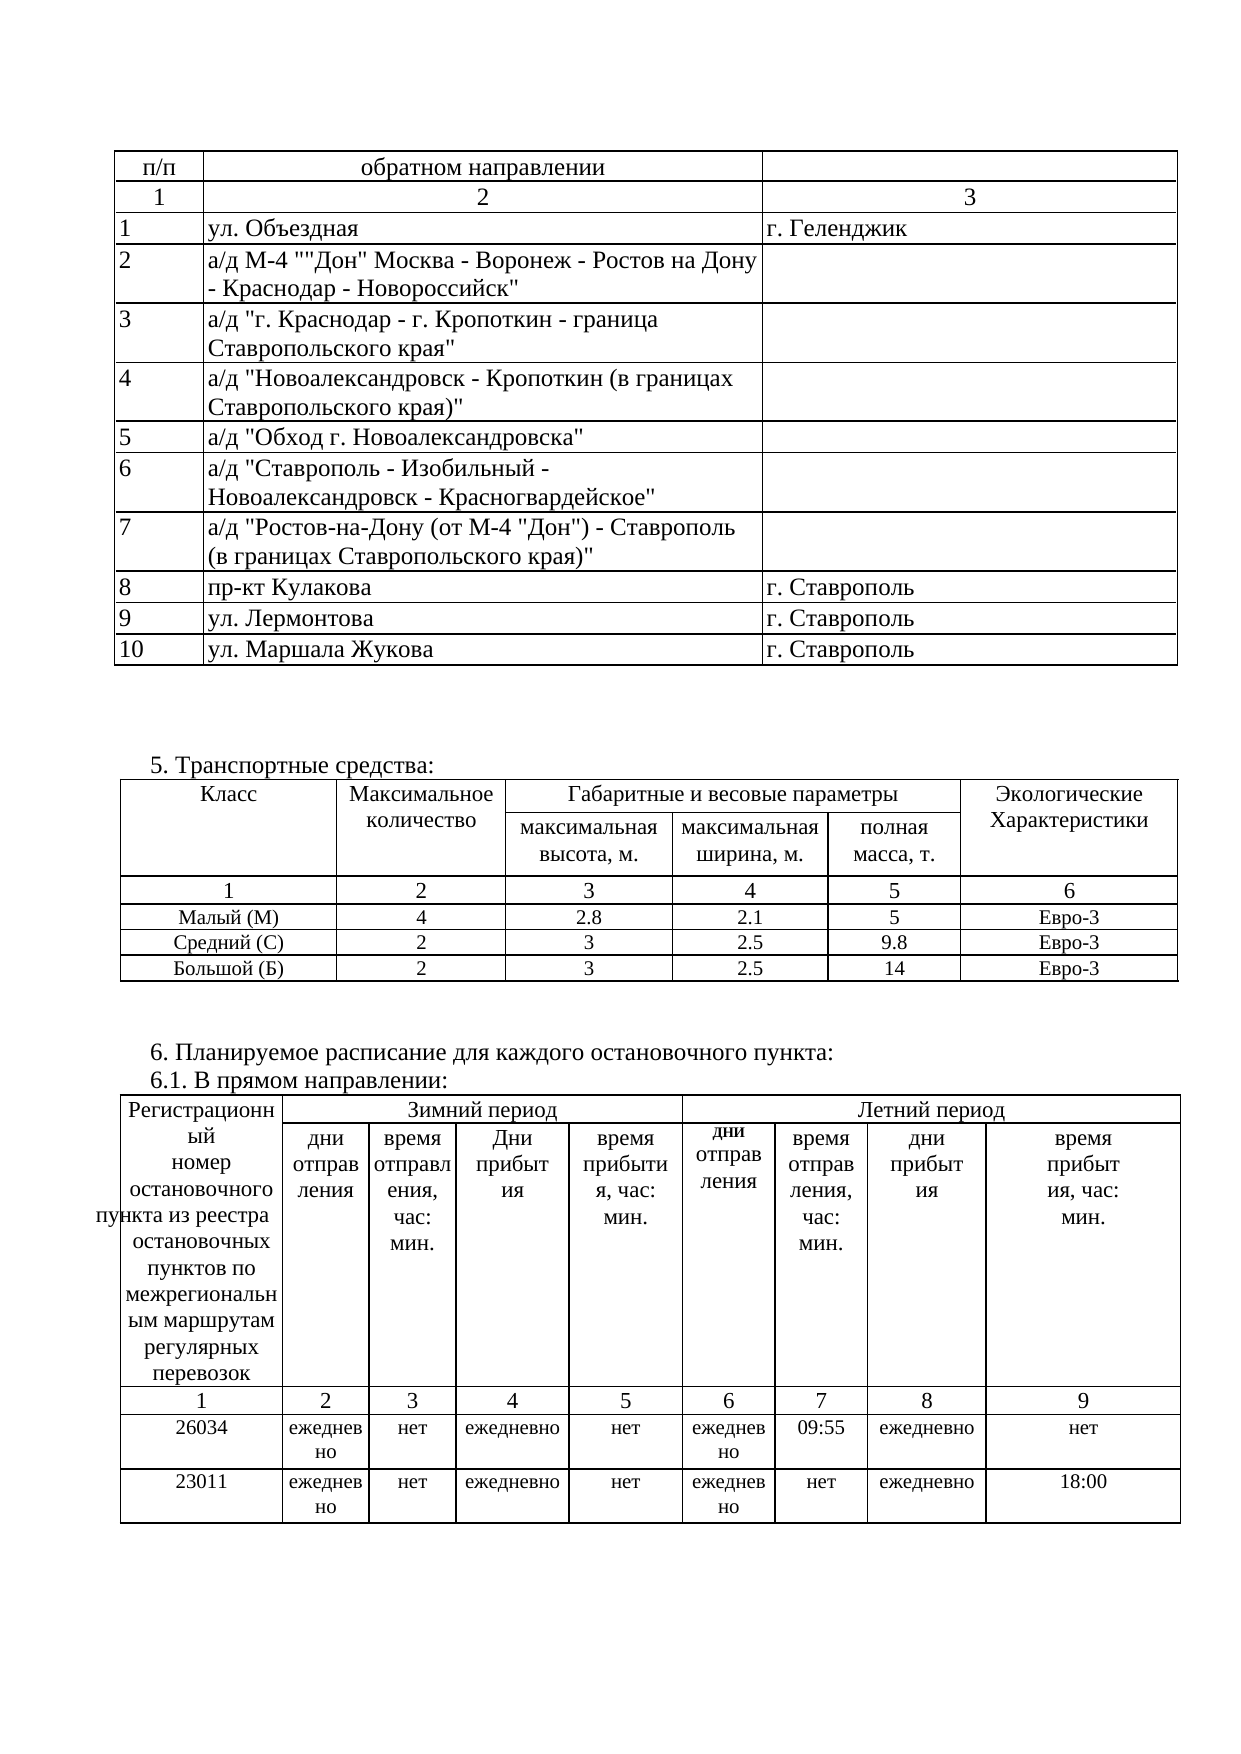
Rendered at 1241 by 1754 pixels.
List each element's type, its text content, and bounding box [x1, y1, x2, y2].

table_cell Евро-3 [961, 956, 1177, 980]
table_cell [763, 243, 1177, 302]
table_cell 2.8 [506, 905, 672, 929]
table_cell ежедневно [457, 1470, 568, 1522]
table_cell [763, 452, 1177, 511]
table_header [763, 152, 1177, 180]
table_cell дни отправ ления [283, 1124, 368, 1386]
table_cell [763, 361, 1177, 420]
table_header Экологические Характеристики [961, 780, 1177, 875]
text 5. Транспортные средства: [150, 750, 1090, 778]
table_cell 2 [115, 244, 203, 302]
table_cell 3 [115, 303, 203, 361]
table_cell 2.5 [673, 956, 827, 980]
table_cell 3 [506, 930, 672, 954]
table_cell 2 [283, 1387, 368, 1413]
table_cell ул. Объездная [204, 213, 762, 243]
table_cell а/д "Обход г. Новоалександровска" [204, 422, 762, 452]
table_cell 9 [115, 603, 203, 633]
table_cell время отправ ления, час: мин. [776, 1124, 867, 1386]
table_cell ДНИ отправ ления [683, 1124, 774, 1386]
table_cell 4 [673, 877, 827, 903]
table_cell ежедневно [283, 1470, 368, 1522]
table_cell а/д М-4 ""Дон" Москва - Воронеж - Ростов на Дону - Краснодар - Новороссийск" [204, 245, 762, 302]
table_cell ул. Лермонтова [204, 603, 762, 633]
table_cell время прибыти я, час: мин. [570, 1124, 682, 1386]
table_cell г. Ставрополь [763, 570, 1177, 601]
table_cell 3 [763, 180, 1177, 212]
table_cell 3 [370, 1387, 455, 1413]
table_cell нет [570, 1470, 682, 1522]
table_cell 7 [115, 512, 203, 570]
table_cell 4 [115, 363, 203, 420]
table_cell максимальная высота, м. [506, 813, 672, 875]
table_cell 1 [121, 1387, 282, 1413]
table_cell а/д "Ставрополь - Изобильный - Новоалександровск - Красногвардейское" [204, 453, 762, 511]
table_header Зимний период [283, 1096, 682, 1122]
table_cell нет [370, 1470, 455, 1522]
table_header Класс [121, 780, 336, 875]
table_header Летний период [683, 1096, 1180, 1122]
table_cell ежедневно [868, 1415, 985, 1468]
table_cell 7 [776, 1387, 867, 1413]
table_cell г. Ставрополь [763, 601, 1177, 633]
table_cell 2 [337, 877, 505, 903]
table_cell 1 [115, 181, 203, 212]
text 6.1. В прямом направлении: [150, 1065, 1090, 1094]
table_cell 14 [829, 956, 960, 980]
table_cell нет [987, 1415, 1180, 1468]
table_cell нет [570, 1415, 682, 1468]
table_cell 3 [506, 956, 672, 980]
table_cell 8 [868, 1387, 985, 1413]
table_cell Большой (Б) [121, 956, 336, 980]
table_cell 1 [115, 213, 203, 243]
table_cell 1 [121, 877, 336, 903]
table_cell Евро-3 [961, 905, 1177, 929]
table_cell ежедневно [283, 1415, 368, 1468]
table_cell 18:00 [987, 1470, 1180, 1522]
table_cell 8 [115, 571, 203, 601]
table_cell Малый (М) [121, 905, 336, 929]
table_cell 5 [115, 421, 203, 452]
table_cell нет [370, 1415, 455, 1468]
table_cell ул. Маршала Жукова [204, 635, 762, 664]
table_cell 23011 [121, 1470, 282, 1522]
table_cell ежедневно [683, 1470, 774, 1522]
table_cell 2 [337, 930, 505, 954]
table_cell г. Геленджик [763, 212, 1177, 243]
table_cell 2.5 [673, 930, 827, 954]
table_cell 3 [506, 877, 672, 903]
table_cell 5 [829, 905, 960, 929]
table_cell 5 [829, 877, 960, 903]
table_cell 4 [337, 905, 505, 929]
table_cell пр-кт Кулакова [204, 572, 762, 601]
table_cell 26034 [121, 1415, 282, 1468]
table_cell 2 [337, 956, 505, 980]
table_cell время отправл ения, час: мин. [370, 1124, 455, 1386]
table_cell Евро-3 [961, 930, 1177, 954]
table_cell дни прибыт ия [868, 1124, 985, 1386]
table_cell г. Ставрополь [763, 633, 1177, 664]
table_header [204, 152, 762, 180]
table_header Габаритные и весовые параметры [506, 780, 960, 812]
table_cell а/д "Новоалександровск - Кропоткин (в границах Ставропольского края)" [204, 363, 762, 420]
table_cell время прибыт ия, час: мин. [987, 1124, 1180, 1386]
table_cell Средний (С) [121, 930, 336, 954]
table_cell 10 [115, 634, 203, 664]
table_cell 2.1 [673, 905, 827, 929]
table_cell 6 [961, 877, 1177, 903]
table_cell а/д "г. Краснодар - г. Кропоткин - граница Ставропольского края" [204, 304, 762, 361]
table_cell ежедневно [457, 1415, 568, 1468]
table_cell нет [776, 1470, 867, 1522]
table_cell 6 [115, 453, 203, 511]
table_header Максимальное количество [337, 780, 505, 875]
table_cell 6 [683, 1387, 774, 1413]
table_cell полная масса, т. [829, 813, 960, 875]
table_cell 5 [570, 1387, 682, 1413]
table_cell 4 [457, 1387, 568, 1413]
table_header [121, 1096, 282, 1386]
table_cell 2 [204, 182, 762, 212]
table_cell 09:55 [776, 1415, 867, 1468]
table_header N п/п [115, 152, 203, 180]
table_cell максимальная ширина, м. [673, 813, 827, 875]
table_cell ежедневно [868, 1470, 985, 1522]
table_cell [763, 302, 1177, 361]
table_cell 9 [987, 1387, 1180, 1413]
table_cell 9.8 [829, 930, 960, 954]
table_cell Дни прибыт ия [457, 1124, 568, 1386]
table_cell ежедневно [683, 1415, 774, 1468]
table_cell [763, 420, 1177, 452]
text 6. Планируемое расписание для каждого остановочного пункта: [150, 1037, 1090, 1065]
table_cell [763, 511, 1177, 570]
table_cell а/д "Ростов-на-Дону (от М-4 "Дон") - Ставрополь (в границах Ставропольского края)" [204, 513, 762, 570]
